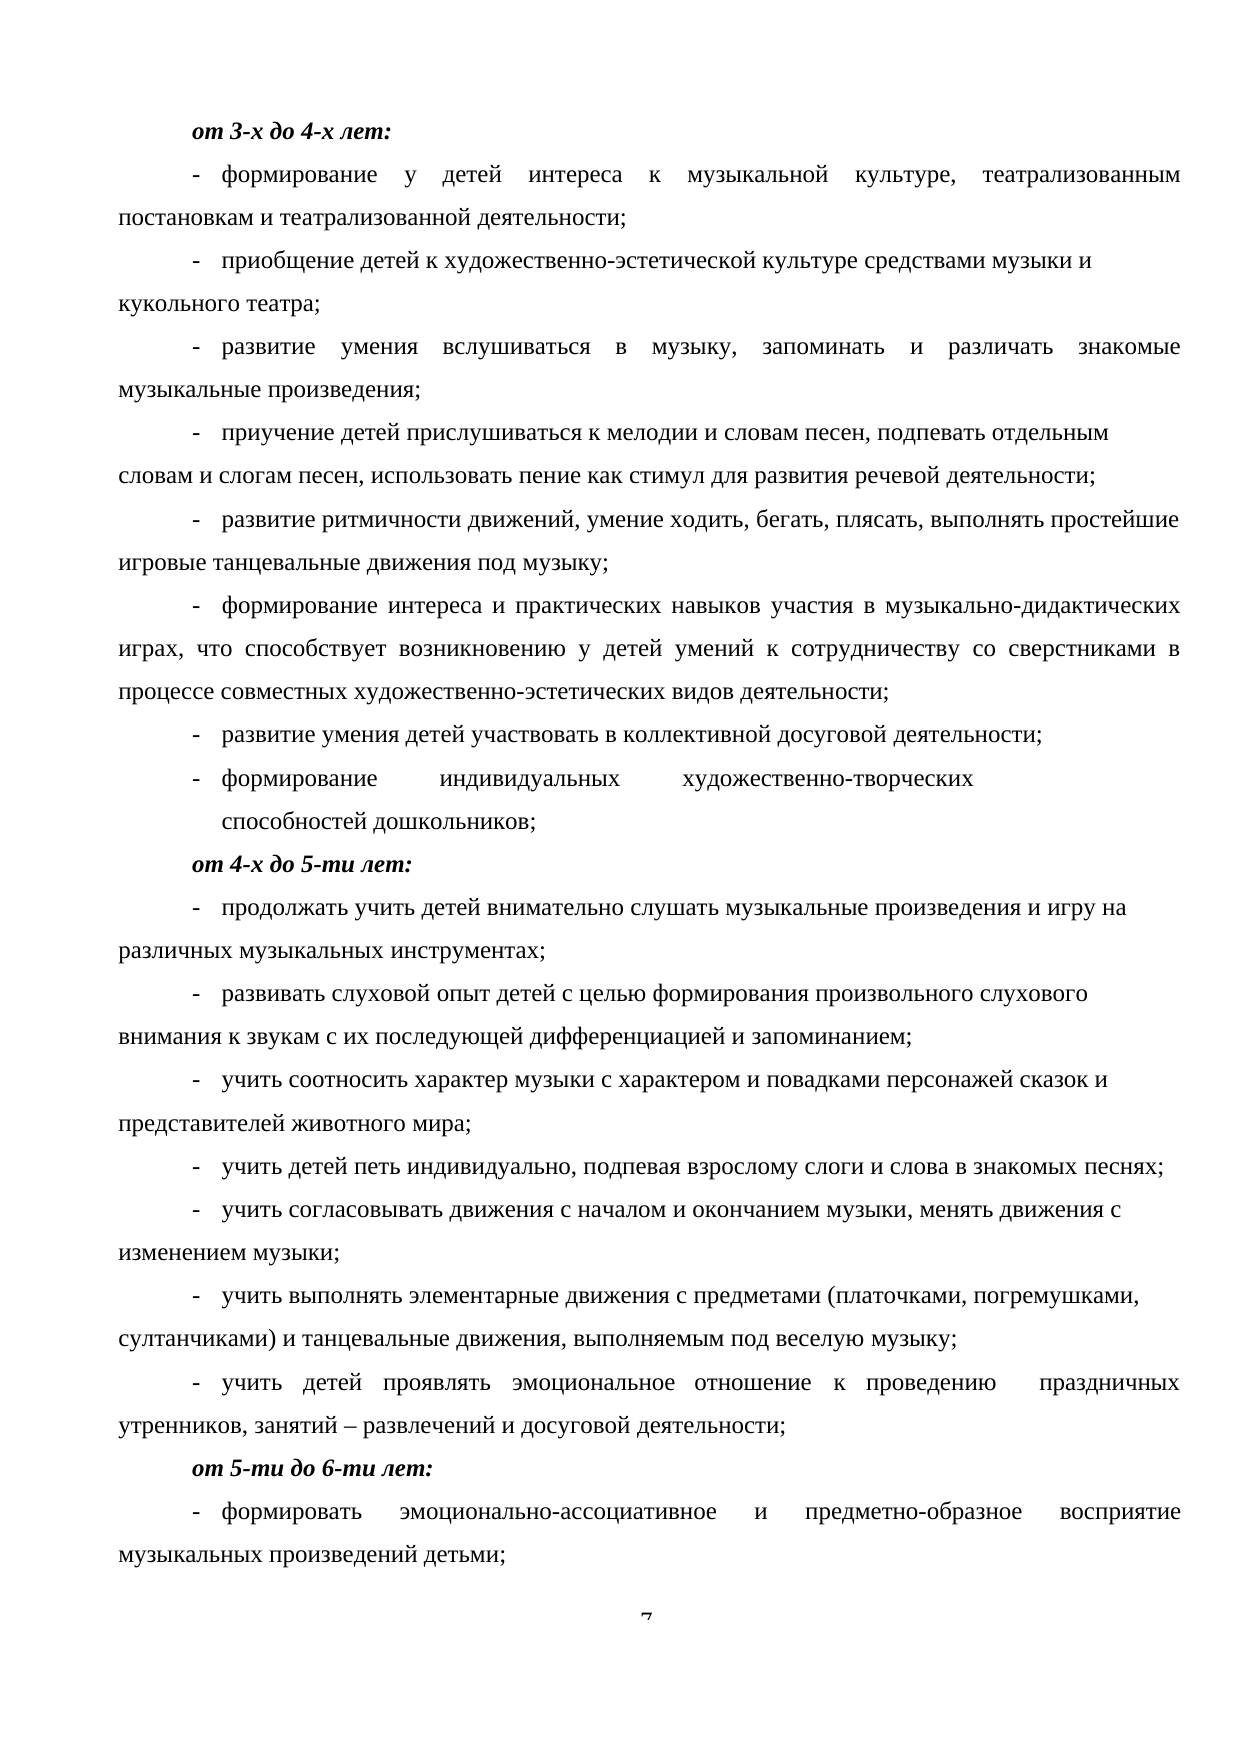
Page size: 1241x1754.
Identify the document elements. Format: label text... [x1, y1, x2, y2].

list формировать эмоционально-ассоциативное и предметно-образное восприятие музыкальных произведений детьми; [118, 1496, 1182, 1568]
list развитие ритмичности движений, умение ходить, бегать, плясать, выполнять простейшие игровые танцевальные движения под музыку; [118, 504, 1181, 576]
list развивать слуховой опыт детей с целью формирования произвольного слухового внимания к звукам с их последующей дифференциацией и запоминанием; [118, 978, 1181, 1050]
subtitle от 4-х до 5-ти лет: [192, 849, 1205, 878]
list развитие умения детей участвовать в коллективной досуговой деятельности; [118, 719, 1205, 748]
list учить детей проявлять эмоциональное отношение к проведению праздничных утренников, занятий – развлечений и досуговой деятельности; [118, 1367, 1181, 1438]
list приучение детей прислушиваться к мелодии и словам песен, подпевать отдельным словам и слогам песен, использовать пение как стимул для развития речевой деятельности; [118, 417, 1181, 489]
list приобщение детей к художественно-эстетической культуре средствами музыки и кукольного театра; [118, 245, 1181, 317]
subtitle от 5-ти до 6-ти лет: [192, 1453, 1205, 1482]
list учить согласовывать движения с началом и окончанием музыки, менять движения с изменением музыки; [118, 1194, 1181, 1266]
list продолжать учить детей внимательно слушать музыкальные произведения и игру на различных музыкальных инструментах; [118, 892, 1181, 964]
list учить соотносить характер музыки с характером и повадками персонажей сказок и представителей животного мира; [118, 1064, 1181, 1136]
list формирование у детей интереса к музыкальной культуре, театрализованным постановкам и театрализованной деятельности; [118, 159, 1181, 231]
list развитие умения вслушиваться в музыку, запоминать и различать знакомые музыкальные произведения; [118, 331, 1181, 403]
list формирование интереса и практических навыков участия в музыкально-дидактических играх, что способствует возникновению у детей умений к сотрудничеству со сверстниками в процессе совместных художественно-эстетических видов деятельности; [118, 590, 1181, 705]
subtitle от 3-х до 4-х лет: [192, 116, 1205, 145]
list учить детей петь индивидуально, подпевая взрослому слоги и слова в знакомых песнях; [118, 1151, 1205, 1179]
list учить выполнять элементарные движения с предметами (платочками, погремушками, султанчиками) и танцевальные движения, выполняемым под веселую музыку; [118, 1280, 1181, 1352]
list формирование индивидуальных художественно-творческих способностей дошкольников; [118, 763, 1181, 834]
